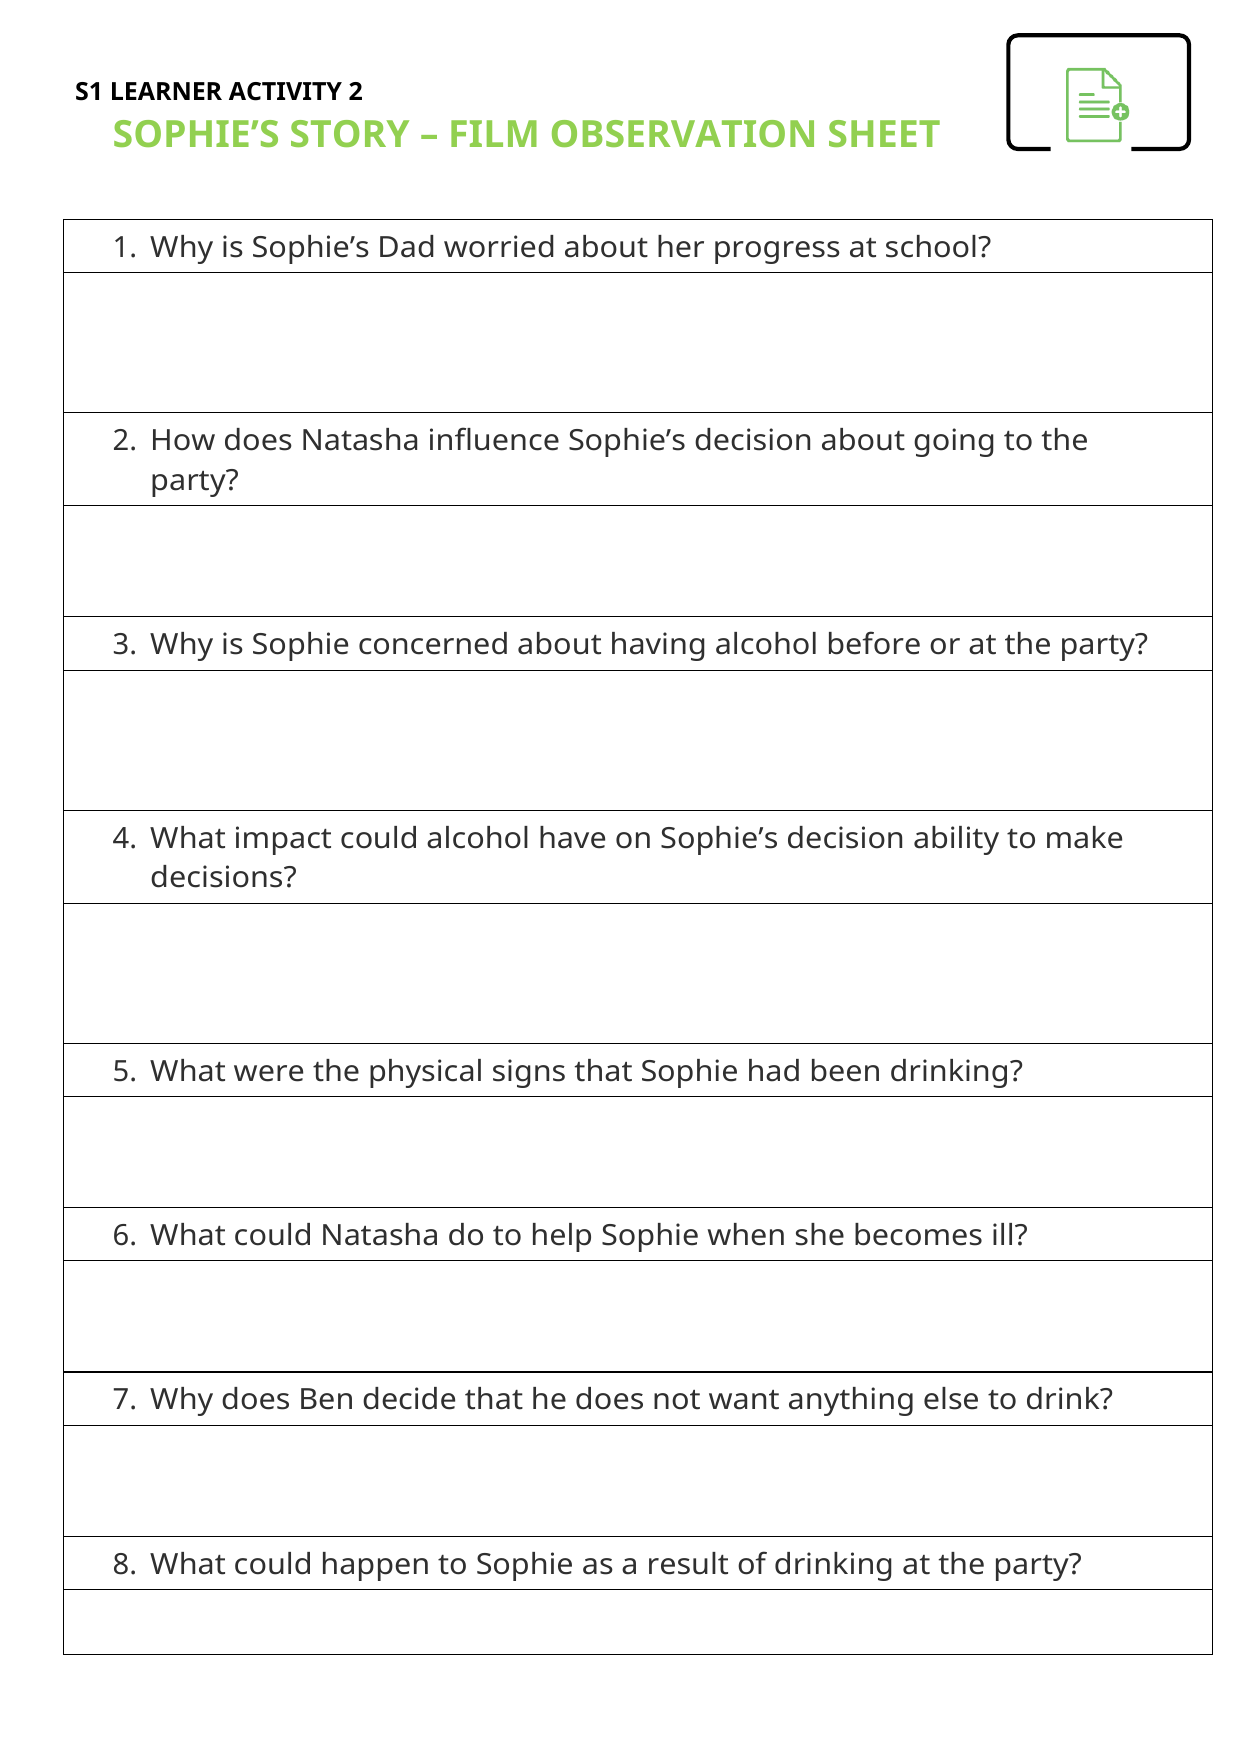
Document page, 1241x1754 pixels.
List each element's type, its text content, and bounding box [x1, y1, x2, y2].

table_cell Why is Sophie concerned about having alcohol before or at the party? [64, 617, 1212, 669]
table_cell [64, 1097, 1212, 1207]
table_cell [64, 1261, 1212, 1371]
table_header Why is Sophie’s Dad worried about her progress at school? [64, 220, 1212, 272]
table_cell Why does Ben decide that he does not want anything else to drink? [64, 1373, 1212, 1424]
text sophie’s story – film observation sheet [112, 108, 1148, 159]
table_cell [64, 273, 1212, 412]
table_cell What could Natasha do to help Sophie when she becomes ill? [64, 1208, 1212, 1260]
table_cell How does Natasha influence Sophie’s decision about going to the party? [64, 413, 1212, 505]
table_cell [64, 1590, 1212, 1654]
table_cell What could happen to Sophie as a result of drinking at the party? [64, 1537, 1212, 1589]
table_cell [64, 904, 1212, 1043]
table_cell [64, 506, 1212, 616]
table_cell What were the physical signs that Sophie had been drinking? [64, 1044, 1212, 1096]
table_cell [64, 1426, 1212, 1536]
table_cell [64, 671, 1212, 809]
picture [1050, 60, 1131, 151]
table_cell What impact could alcohol have on Sophie’s decision ability to make decisions? [64, 811, 1212, 902]
